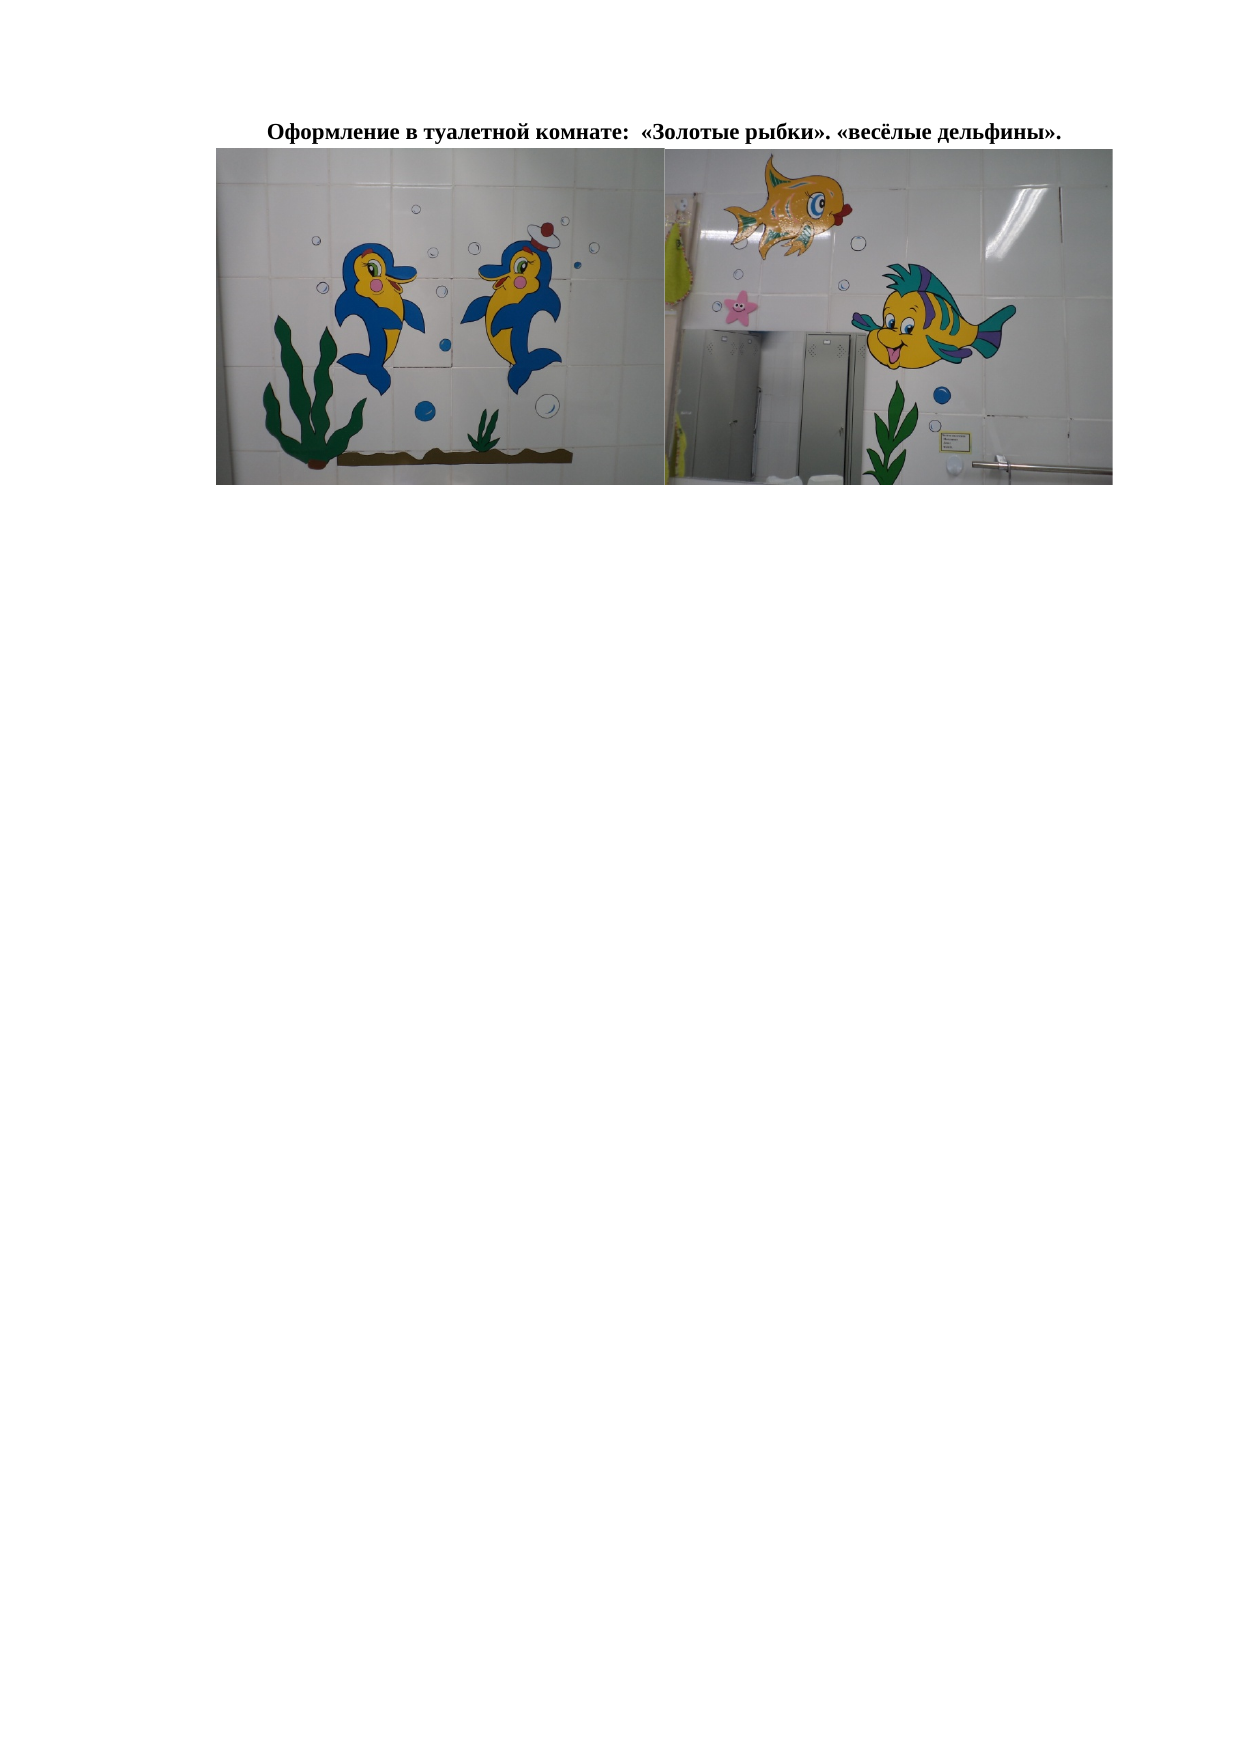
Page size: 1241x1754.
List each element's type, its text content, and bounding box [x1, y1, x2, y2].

picture [216, 148, 1113, 485]
